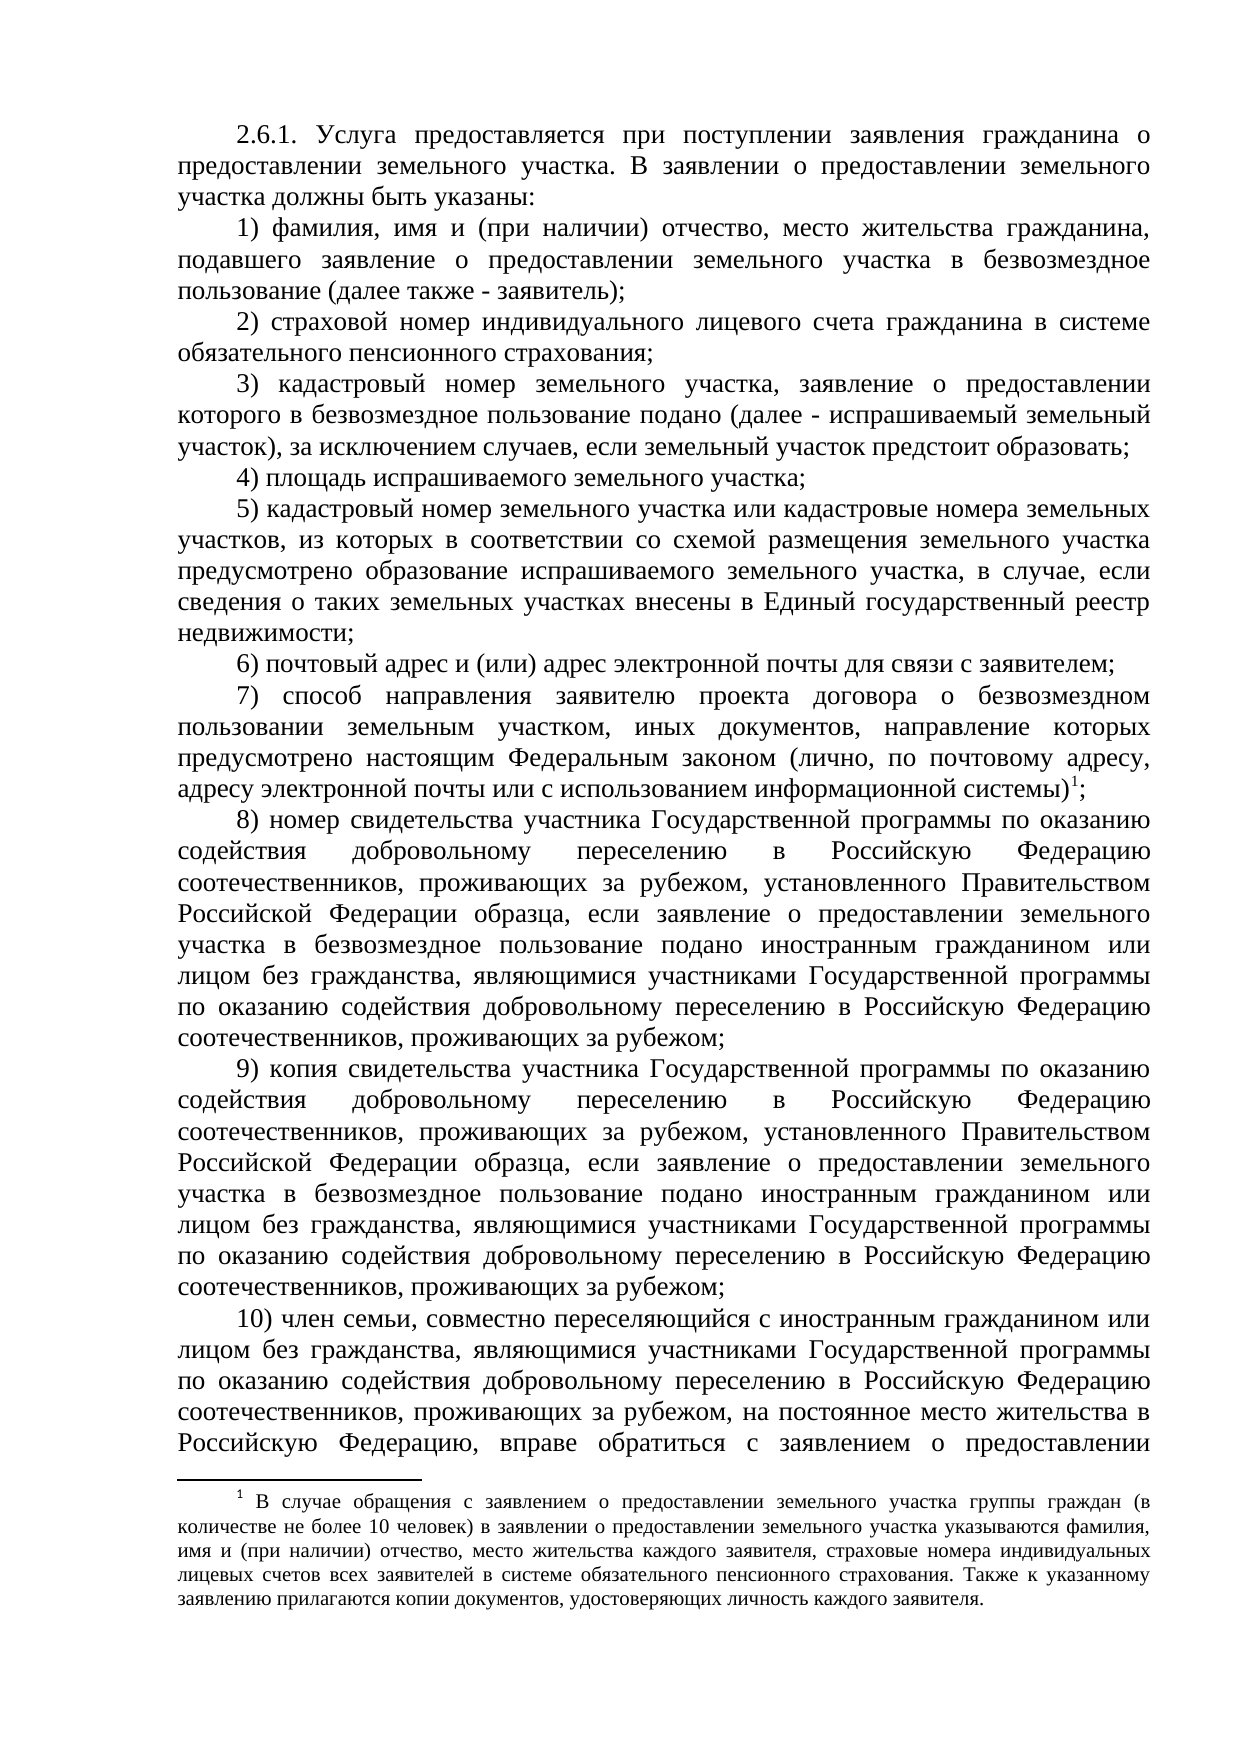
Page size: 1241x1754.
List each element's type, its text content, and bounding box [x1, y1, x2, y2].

text 2.6.1. Услуга предоставляется при поступлении заявления гражданина о предоставлении земельного участка. В заявлении о предоставлении земельного участка должны быть указаны: [177, 118, 1152, 212]
text 8) номер свидетельства участника Государственной программы по оказанию содействия добровольному переселению в Российскую Федерацию соотечественников, проживающих за рубежом, установленного Правительством Российской Федерации образца, если заявление о предоставлении земельного участка в безвозмездное пользование подано иностранным гражданином или лицом без гражданства, являющимися участниками Государственной программы по оказанию содействия добровольному переселению в Российскую Федерацию соотечественников, проживающих за рубежом; [177, 803, 1152, 1052]
text 2) страховой номер индивидуального лицевого счета гражданина в системе обязательного пенсионного страхования; [177, 305, 1152, 367]
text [177, 1302, 1152, 1457]
text 9) копия свидетельства участника Государственной программы по оказанию содействия добровольному переселению в Российскую Федерацию соотечественников, проживающих за рубежом, установленного Правительством Российской Федерации образца, если заявление о предоставлении земельного участка в безвозмездное пользование подано иностранным гражданином или лицом без гражданства, являющимися участниками Государственной программы по оказанию содействия добровольному переселению в Российскую Федерацию соотечественников, проживающих за рубежом; [177, 1052, 1152, 1302]
text 6) почтовый адрес и (или) адрес электронной почты для связи с заявителем; [177, 648, 1152, 679]
text 5) кадастровый номер земельного участка или кадастровые номера земельных участков, из которых в соответствии со схемой размещения земельного участка предусмотрено образование испрашиваемого земельного участка, в случае, если сведения о таких земельных участках внесены в Единый государственный реестр недвижимости; [177, 492, 1152, 648]
text 1) фамилия, имя и (при наличии) отчество, место жительства гражданина, подавшего заявление о предоставлении земельного участка в безвозмездное пользование (далее также - заявитель); [177, 212, 1152, 305]
text 3) кадастровый номер земельного участка, заявление о предоставлении которого в безвозмездное пользование подано (далее - испрашиваемый земельный участок), за исключением случаев, если земельный участок предстоит образовать; [177, 367, 1152, 461]
text 7) способ направления заявителю проекта договора о безвозмездном пользовании земельным участком, иных документов, направление которых предусмотрено настоящим Федеральным законом (лично, по почтовому адресу, адресу электронной почты или с использованием информационной системы); [177, 679, 1152, 803]
text 4) площадь испрашиваемого земельного участка; [177, 461, 1152, 492]
